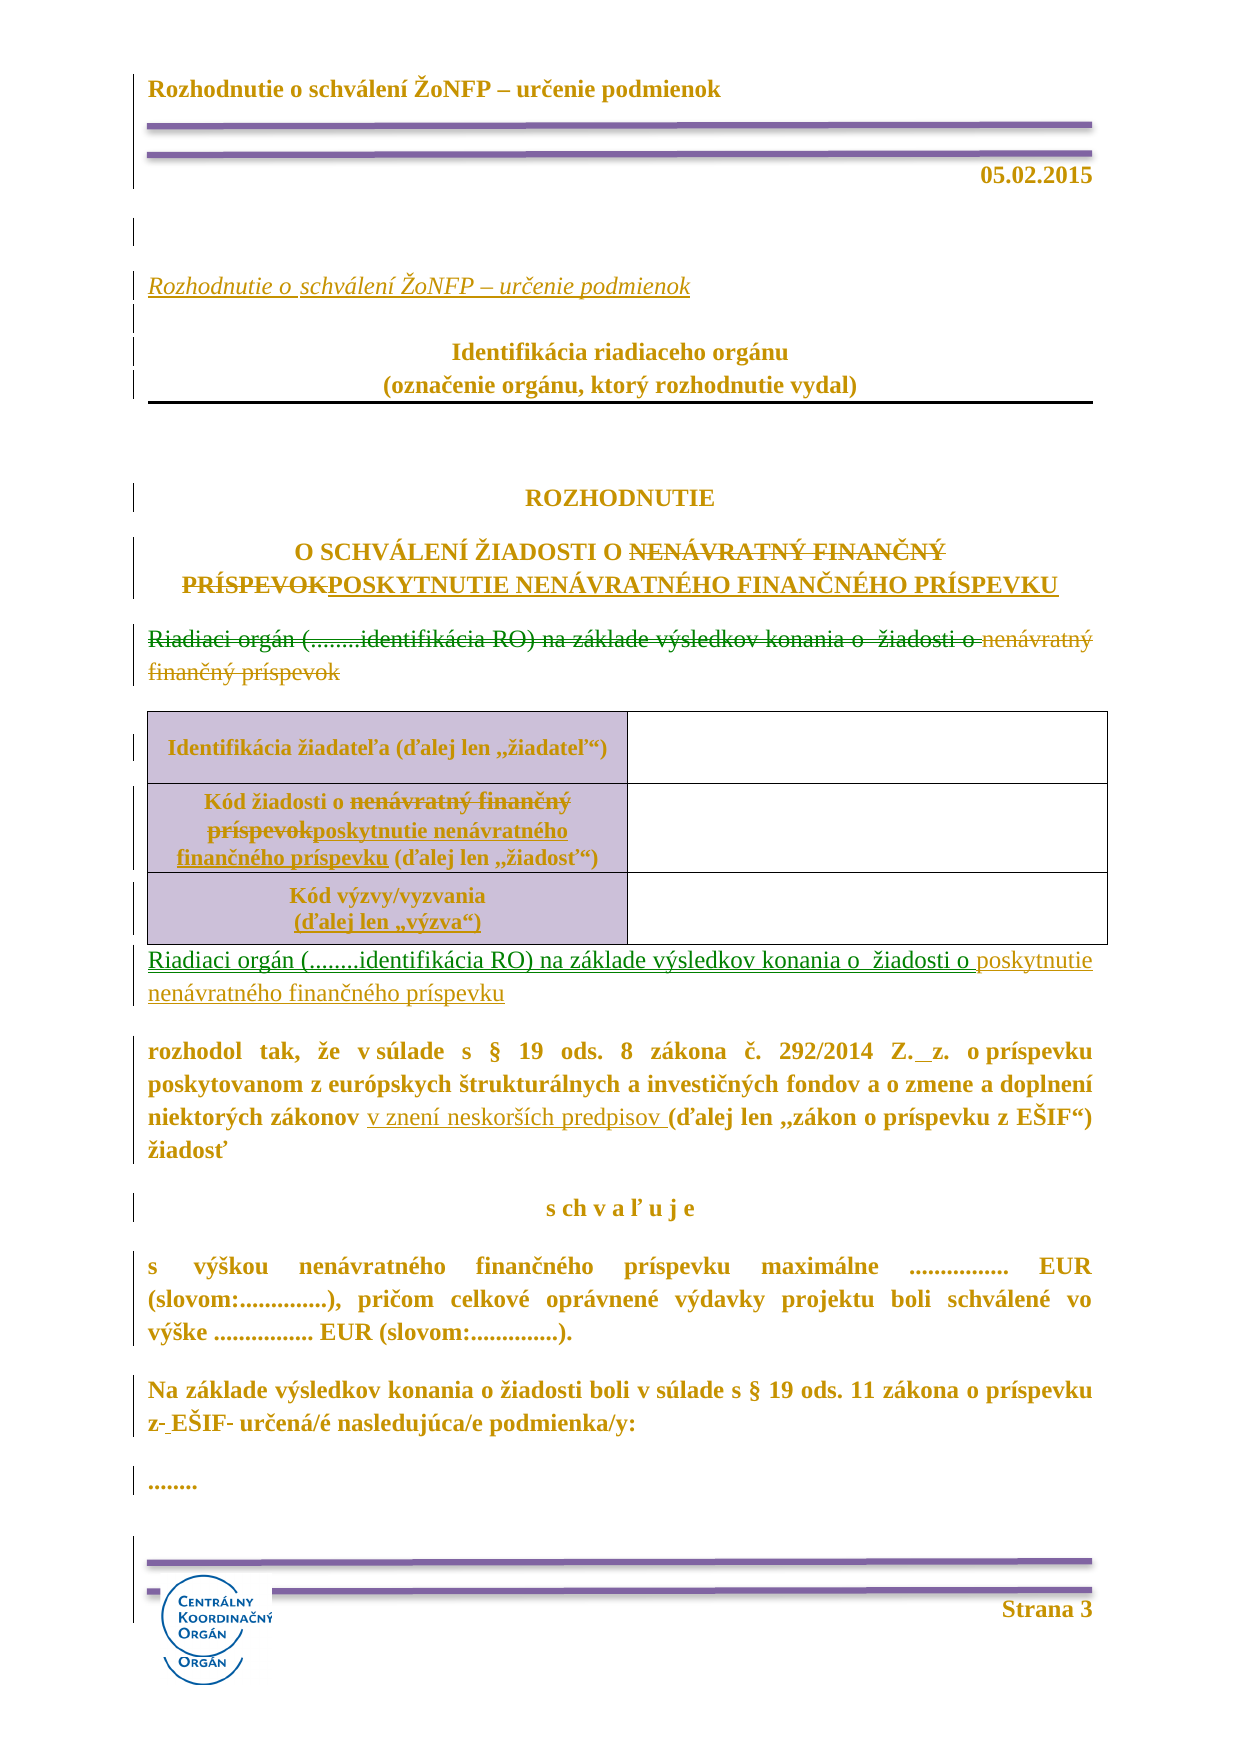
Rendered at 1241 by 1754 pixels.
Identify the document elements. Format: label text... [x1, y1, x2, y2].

text s výškou nenávratného finančného príspevku maximálne ................ EUR (slovom:..............), pričom celkové oprávnené výdavky projektu boli schválené vo výške ................ EUR (slovom:..............). [148, 1251, 1093, 1346]
text Identifikácia riadiaceho orgánu [148, 337, 1093, 366]
text Na základe výsledkov konania o žiadosti boli v súlade s § 19 ods. 11 zákona o príspevku zEŠIF určená/é nasledujúca/e podmienka/y: [148, 1375, 1093, 1437]
picture [159, 1573, 272, 1684]
table_cell [628, 784, 1107, 872]
table_cell Kód výzvy/vyzvania [148, 873, 627, 944]
text ROZHODNUTIE [148, 483, 1093, 512]
table_cell Kód žiadosti o (ďalej len ,,žiadosť“) [148, 784, 627, 872]
text (označenie orgánu, ktorý rozhodnutie vydal) [148, 370, 1093, 401]
table_cell [628, 873, 1107, 944]
table_header Identifikácia žiadateľa (ďalej len ,,žiadateľ“) [148, 712, 627, 783]
text rozhodol tak, že v súlade s § 19 ods. 8 zákona č. 292/2014 Z.z. o príspevku poskytovanom z európskych štrukturálnych a investičných fondov a o zmene a doplnení niektorých zákonov (ďalej len ,,zákon o príspevku z EŠIF“) žiadosť [148, 1036, 1093, 1163]
table_header [628, 712, 1107, 783]
text O SCHVÁLENÍ ŽIADOSTI O [148, 537, 1093, 599]
text ........ [148, 1466, 1093, 1495]
text s ch v a ľ u j e [148, 1193, 1093, 1222]
